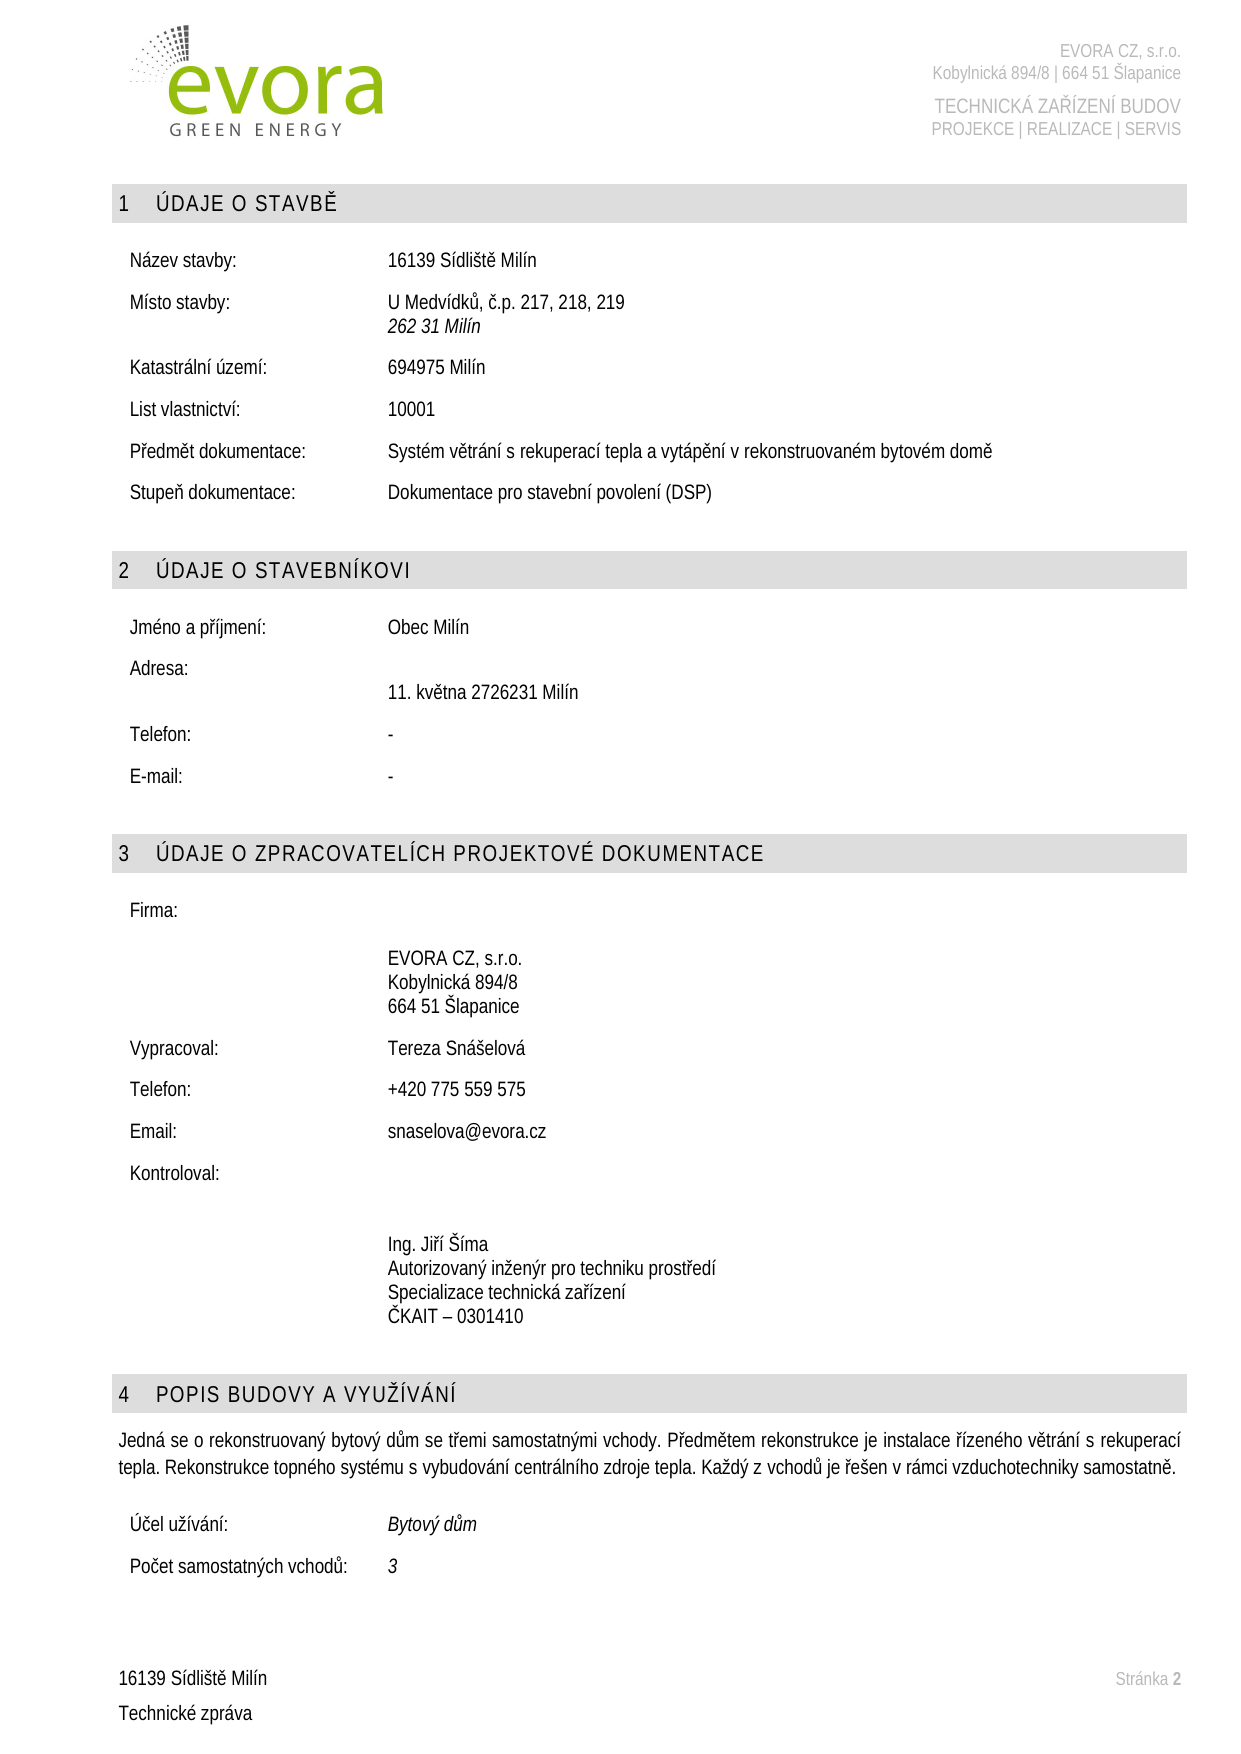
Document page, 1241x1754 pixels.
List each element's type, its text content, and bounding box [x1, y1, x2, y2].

table_cell Telefon: [118, 1068, 376, 1110]
text Jedná se o rekonstruovaný bytový dům se třemi samostatnými vchody. Předmětem rekonstrukce je instalace řízeného větrání s rekuperací tepla. Rekonstrukce topného systému s vybudování centrálního zdroje tepla. Každý z vchodů je řešen v rámci vzduchotechniky samostatně. [118, 1428, 1181, 1479]
table_header Název stavby: [118, 239, 376, 281]
picture [118, 12, 401, 146]
table_header Firma: [118, 889, 376, 1027]
table_cell 262 31 Milín [376, 281, 1181, 346]
table_cell Email: [118, 1110, 376, 1152]
table_header Jméno a příjmení: [118, 606, 376, 647]
table_cell E-mail: [118, 755, 376, 796]
table_cell Kontroloval: [118, 1152, 376, 1337]
table_cell Předmět dokumentace: [118, 430, 376, 471]
table_header [376, 606, 1181, 647]
table_cell Místo stavby: [118, 281, 376, 346]
table_cell Počet samostatných vchodů: [118, 1545, 376, 1587]
table_cell [376, 346, 1181, 388]
subtitle Údaje o stavbě [118, 190, 1181, 216]
subtitle Popis budovy a využívání [118, 1381, 1181, 1407]
table_cell Adresa: [118, 648, 376, 713]
table_cell Telefon: [118, 713, 376, 755]
table_header [376, 889, 1181, 1027]
subtitle Údaje o stavebníkovi [118, 557, 1181, 583]
table_cell Vypracoval: [118, 1027, 376, 1068]
table_cell Katastrální území: [118, 346, 376, 388]
table_cell [376, 388, 1181, 430]
table_cell [376, 1110, 1181, 1152]
subtitle Údaje o zpracovatelích projektové dokumentace [118, 840, 1181, 866]
table_header Účel užívání: [118, 1504, 376, 1545]
table_cell 3 [376, 1545, 1181, 1587]
table_cell List vlastnictví: [118, 388, 376, 430]
table_cell Stupeň dokumentace: [118, 471, 376, 513]
table_header Bytový dům [376, 1504, 1181, 1545]
